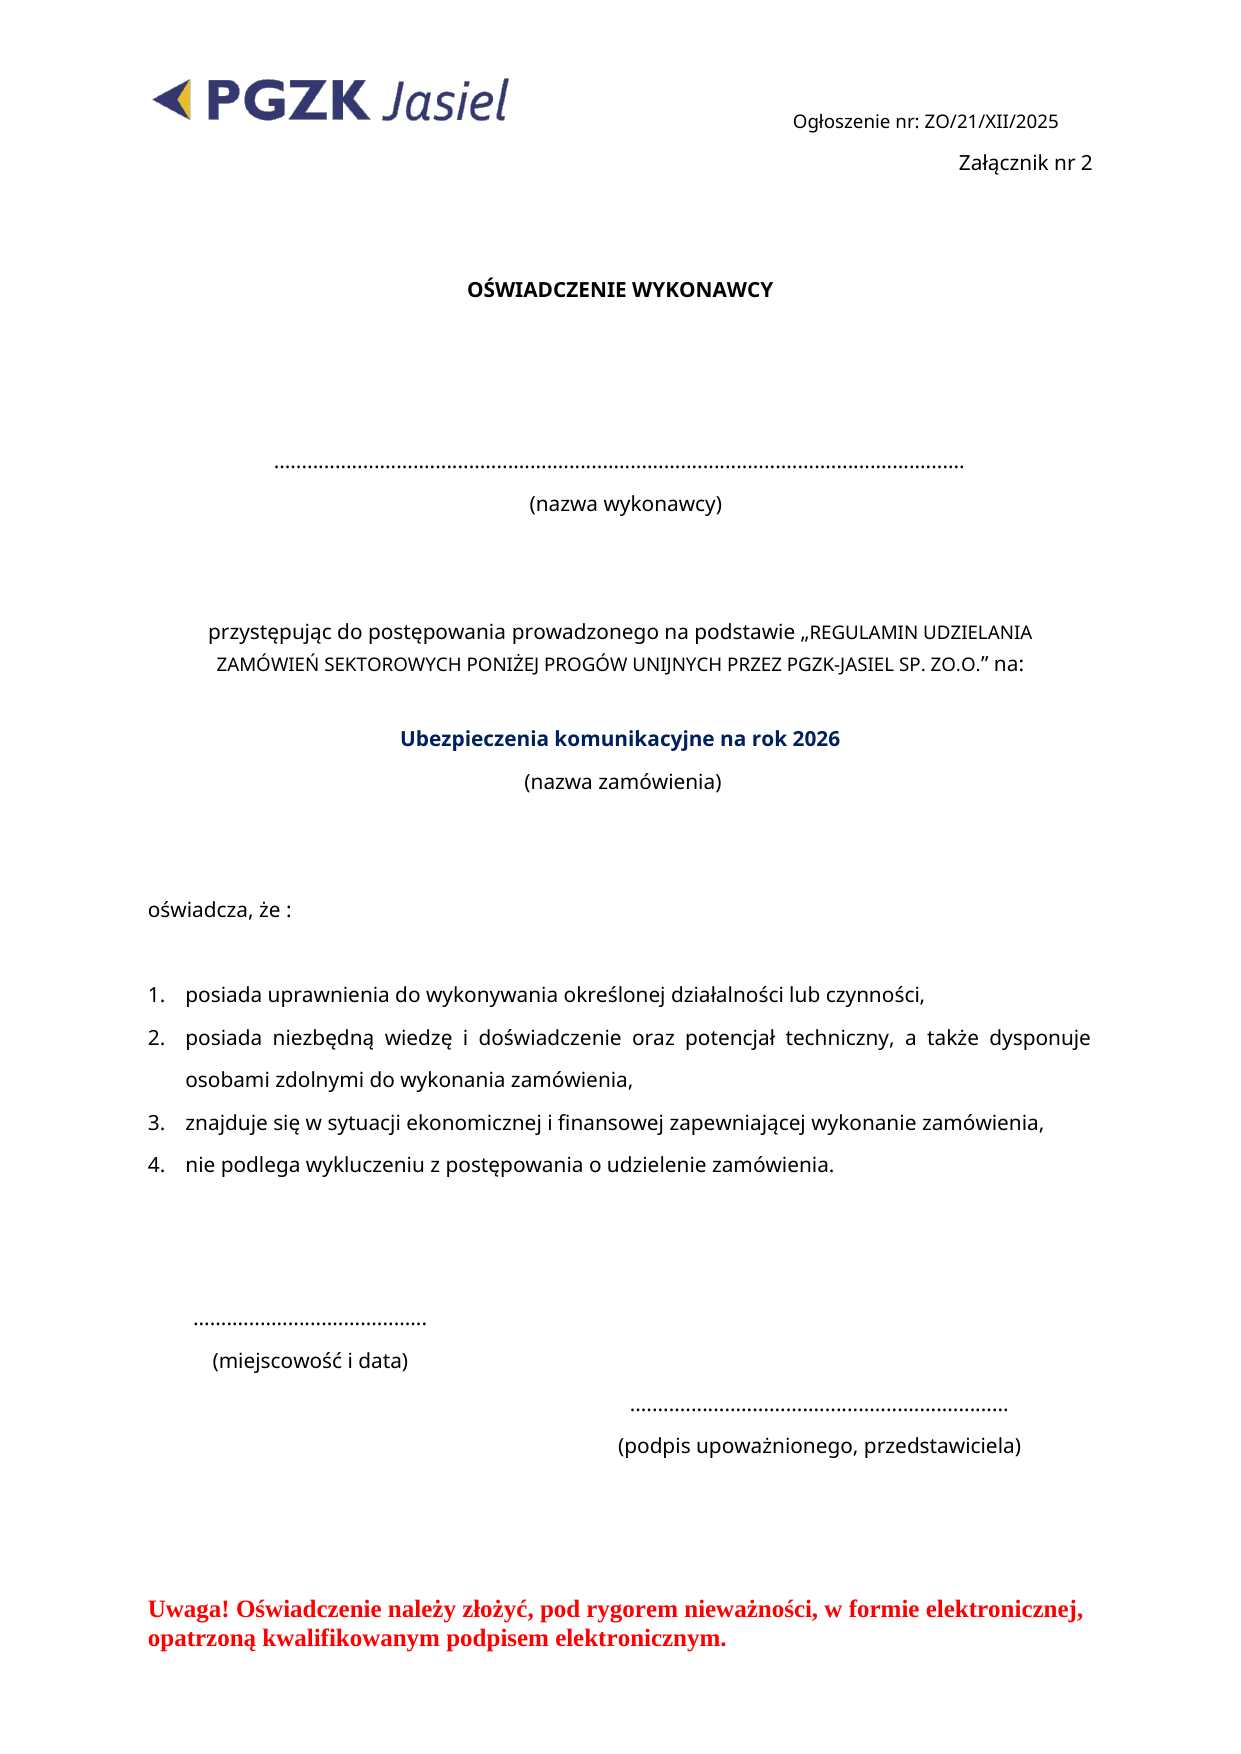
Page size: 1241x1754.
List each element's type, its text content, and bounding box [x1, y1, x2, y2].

text .......................................... (miejscowość i data) [148, 1303, 473, 1374]
text ZAMÓWIEŃ SEKTOROWYCH PONIŻEJ PROGÓW UNIJNYCH PRZEZ PGZK-JASIEL SP. ZO.O.” na: [148, 649, 1093, 678]
picture [147, 73, 512, 129]
text przystępując do postępowania prowadzonego na podstawie „REGULAMIN UDZIELANIA [148, 617, 1093, 645]
list znajduje się w sytuacji ekonomicznej i finansowej zapewniającej wykonanie zamówienia, [148, 1108, 1093, 1136]
text Załącznik nr 2 [148, 148, 1093, 176]
text (podpis upoważnionego, przedstawiciela) [546, 1431, 1093, 1460]
text ............................................................................................................................ [148, 446, 1093, 475]
text (nazwa zamówienia) [148, 767, 1093, 796]
text .................................................................... [546, 1389, 1093, 1417]
list posiada uprawnienia do wykonywania określonej działalności lub czynności, [148, 980, 1093, 1009]
text Ubezpieczenia komunikacyjne na rok 2026 [148, 724, 1093, 753]
list nie podlega wykluczeniu z postępowania o udzielenie zamówienia. [148, 1151, 1093, 1179]
text OŚWIADCZENIE WYKONAWCY [148, 275, 1093, 304]
list posiada niezbędną wiedzę i doświadczenie oraz potencjał techniczny, a także dysponuje osobami zdolnymi do wykonania zamówienia, [148, 1023, 1093, 1094]
text (nazwa wykonawcy) [148, 489, 1093, 517]
text oświadcza, że : [148, 895, 1093, 923]
